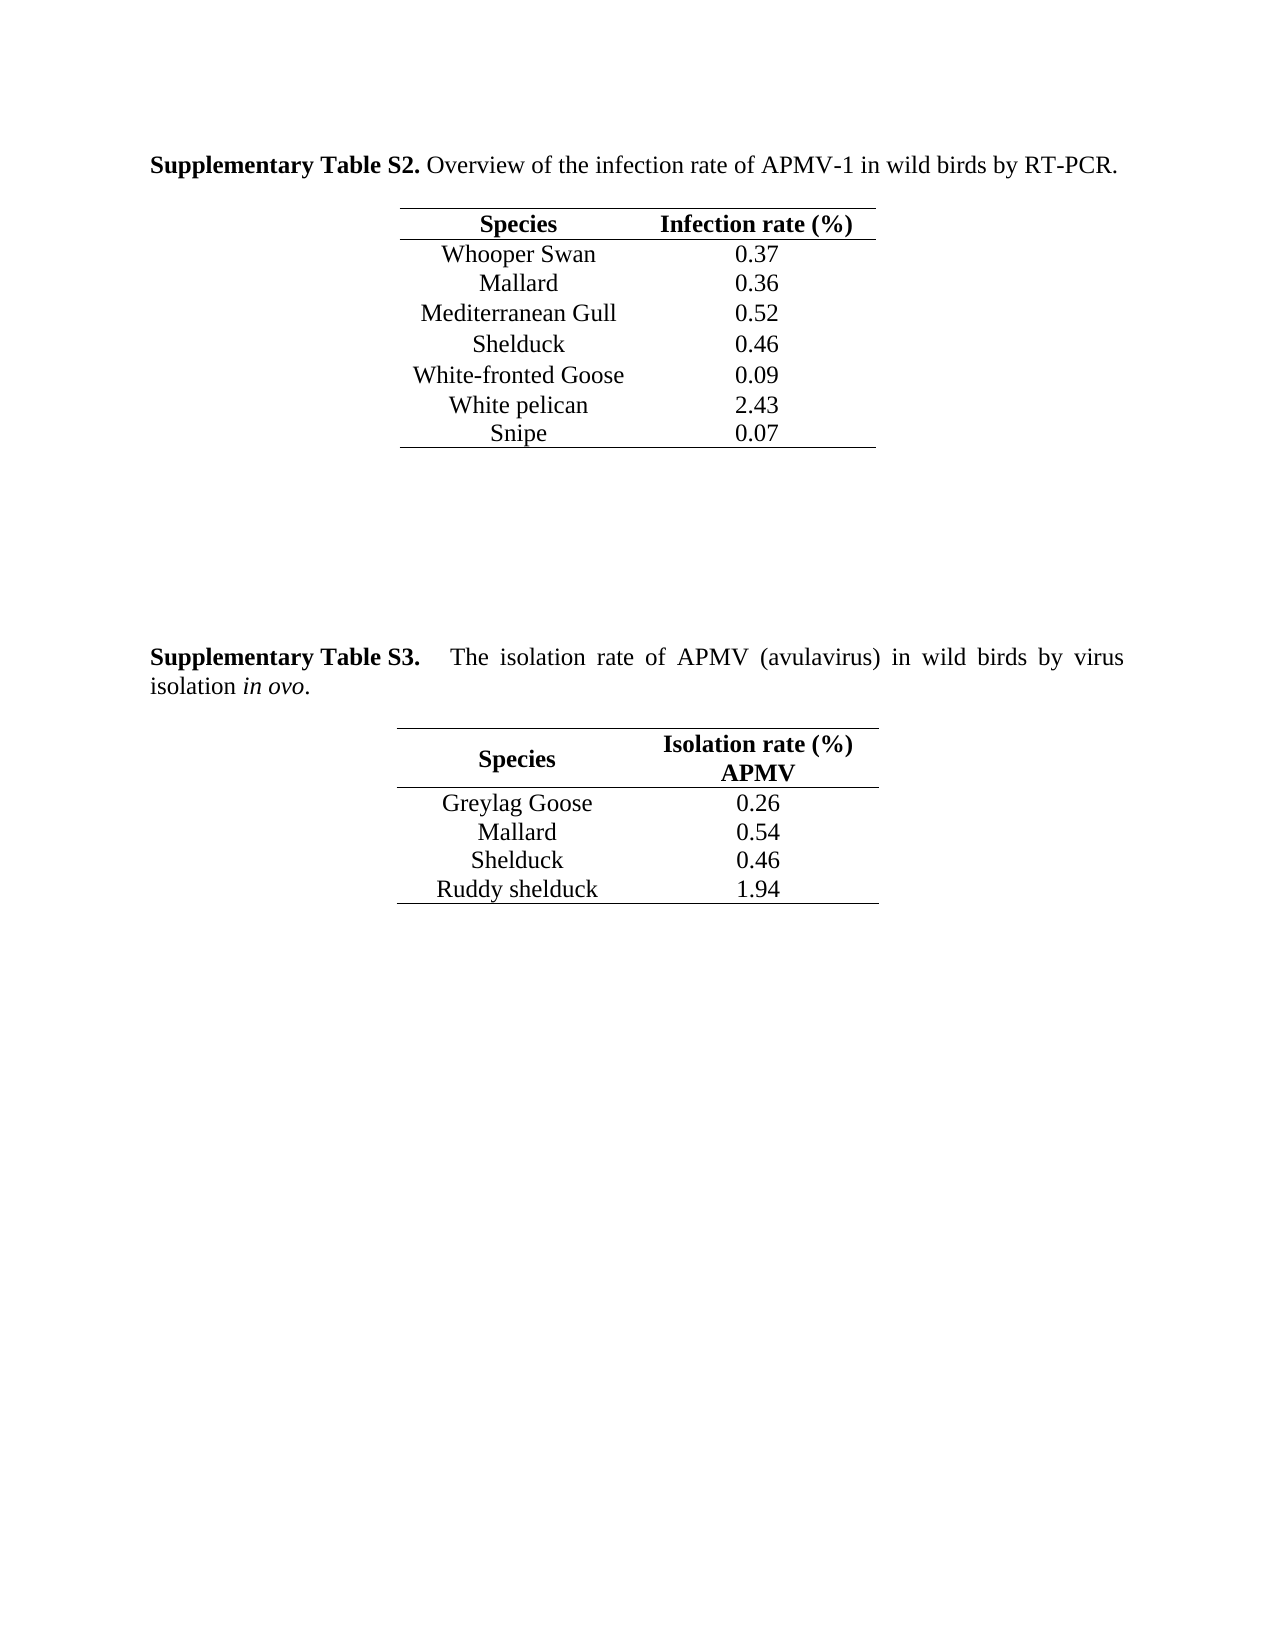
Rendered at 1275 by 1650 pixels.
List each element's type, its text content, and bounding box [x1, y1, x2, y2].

table_cell Ruddy shelduck [397, 874, 637, 903]
table_header Infection rate (%) [638, 209, 876, 238]
table_cell 0.52 [638, 297, 876, 328]
table_cell Mallard [397, 817, 637, 845]
table_header Species [397, 729, 637, 787]
text Supplementary Table S2. Overview of the infection rate of APMV-1 in wild birds by RT-PCR. [150, 150, 1125, 179]
table_cell Whooper Swan [400, 240, 637, 268]
table_cell 0.37 [638, 240, 876, 268]
table_cell 2.43 0.07 [638, 390, 876, 447]
table_cell Mallard [400, 268, 637, 297]
table_cell White pelican Snipe [400, 390, 637, 447]
table_cell Shelduck [400, 328, 637, 359]
table_cell Shelduck [397, 845, 637, 874]
text Supplementary Table S3. The isolation rate of APMV (avulavirus) in wild birds by virus isolation in ovo. [150, 642, 1125, 699]
table_cell Mediterranean Gull [400, 297, 637, 328]
table_cell Greylag Goose [397, 788, 637, 817]
table_cell 0.46 [638, 845, 878, 874]
table_cell 0.46 [638, 328, 876, 359]
table_header Isolation rate (%) APMV [638, 729, 878, 787]
table_cell 1.94 [638, 874, 878, 903]
table_header Species [400, 209, 637, 238]
table_cell White-fronted Goose [400, 359, 637, 390]
table_cell 0.26 [638, 788, 878, 817]
table_cell 0.54 [638, 817, 878, 845]
table_cell 0.36 [638, 268, 876, 297]
table_cell 0.09 [638, 359, 876, 390]
